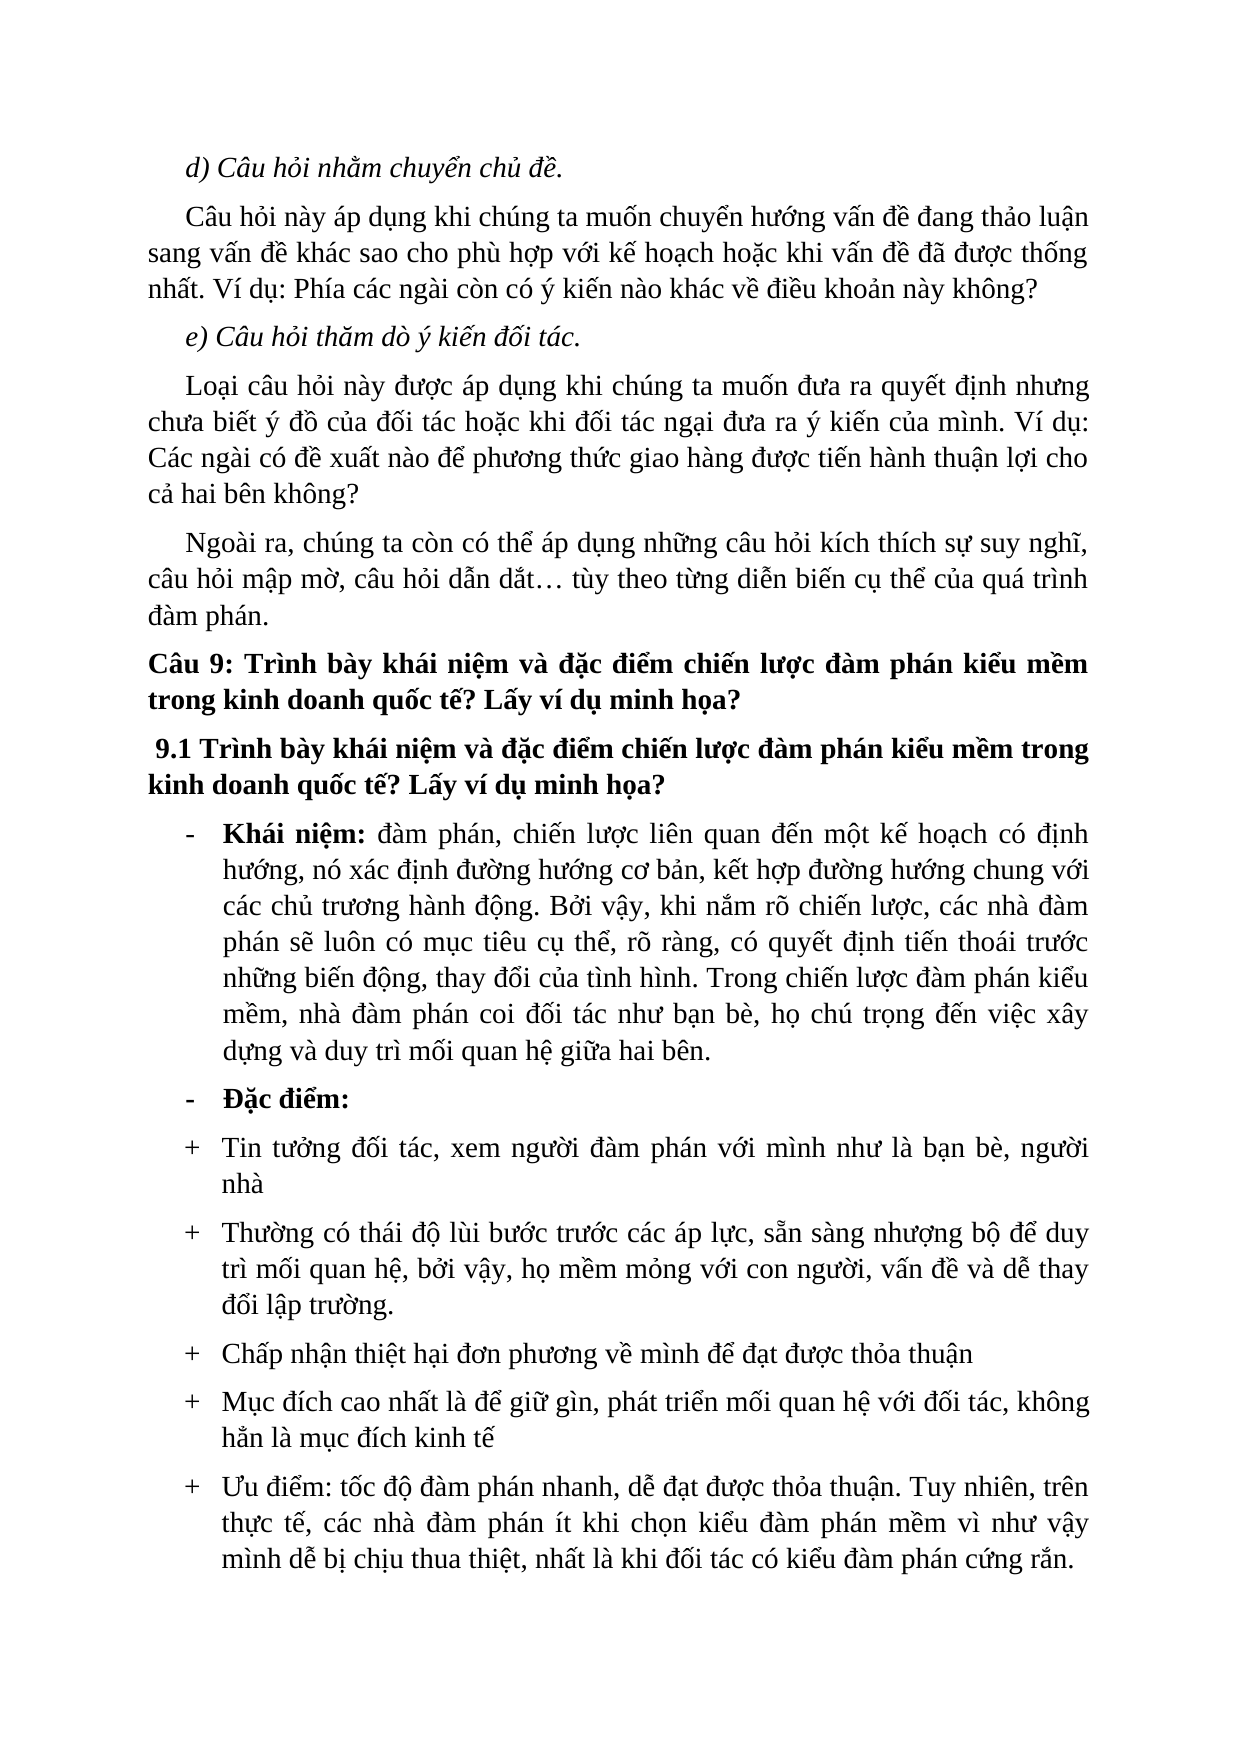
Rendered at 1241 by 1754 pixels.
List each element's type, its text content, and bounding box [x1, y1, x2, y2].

list Thường có thái độ lùi bước trước các áp lực, sẵn sàng nhượng bộ để duy trì mối quan hệ, bởi vậy, họ mềm mỏng với con người, vấn đề và dễ thay đổi lập trường. [184, 1215, 1090, 1321]
list Mục đích cao nhất là để giữ gìn, phát triển mối quan hệ với đối tác, không hẳn là mục đích kinh tế [184, 1384, 1090, 1454]
list Khái niệm: đàm phán, chiến lược liên quan đến một kế hoạch có định hướng, nó xác định đường hướng cơ bản, kết hợp đường hướng chung với các chủ trương hành động. Bởi vậy, khi nắm rõ chiến lược, các nhà đàm phán sẽ luôn có mục tiêu cụ thể, rõ ràng, có quyết định tiến thoái trước những biến động, thay đổi của tình hình. Trong chiến lược đàm phán kiểu mềm, nhà đàm phán coi đối tác như bạn bè, họ chú trọng đến việc xây dựng và duy trì mối quan hệ giữa hai bên. [185, 816, 1090, 1066]
text e) Câu hỏi thăm dò ý kiến đối tác. [148, 319, 1090, 353]
text Câu 9: Trình bày khái niệm và đặc điểm chiến lược đàm phán kiểu mềm trong kinh doanh quốc tế? Lấy ví dụ minh họa? [148, 646, 1090, 716]
list Ưu điểm: tốc độ đàm phán nhanh, dễ đạt được thỏa thuận. Tuy nhiên, trên thực tế, các nhà đàm phán ít khi chọn kiểu đàm phán mềm vì như vậy mình dễ bị chịu thua thiệt, nhất là khi đối tác có kiểu đàm phán cứng rắn. [184, 1469, 1090, 1575]
text Loại câu hỏi này được áp dụng khi chúng ta muốn đưa ra quyết định nhưng chưa biết ý đồ của đối tác hoặc khi đối tác ngại đưa ra ý kiến của mình. Ví dụ: Các ngài có đề xuất nào để phương thức giao hàng được tiến hành thuận lợi cho cả hai bên không? [148, 368, 1090, 510]
text Ngoài ra, chúng ta còn có thể áp dụng những câu hỏi kích thích sự suy nghĩ, câu hỏi mập mờ, câu hỏi dẫn dắt… tùy theo từng diễn biến cụ thể của quá trình đàm phán. [148, 525, 1090, 631]
text Câu hỏi này áp dụng khi chúng ta muốn chuyển hướng vấn đề đang thảo luận sang vấn đề khác sao cho phù hợp với kế hoạch hoặc khi vấn đề đã được thống nhất. Ví dụ: Phía các ngài còn có ý kiến nào khác về điều khoản này không? [148, 199, 1090, 304]
text d) Câu hỏi nhằm chuyển chủ đề. [148, 150, 1090, 183]
text 9.1 Trình bày khái niệm và đặc điểm chiến lược đàm phán kiểu mềm trong kinh doanh quốc tế? Lấy ví dụ minh họa? [148, 731, 1090, 801]
list Chấp nhận thiệt hại đơn phương về mình để đạt được thỏa thuận [184, 1336, 1090, 1369]
list Đặc điểm: [185, 1081, 1090, 1115]
list Tin tưởng đối tác, xem người đàm phán với mình như là bạn bè, người nhà [184, 1130, 1090, 1200]
